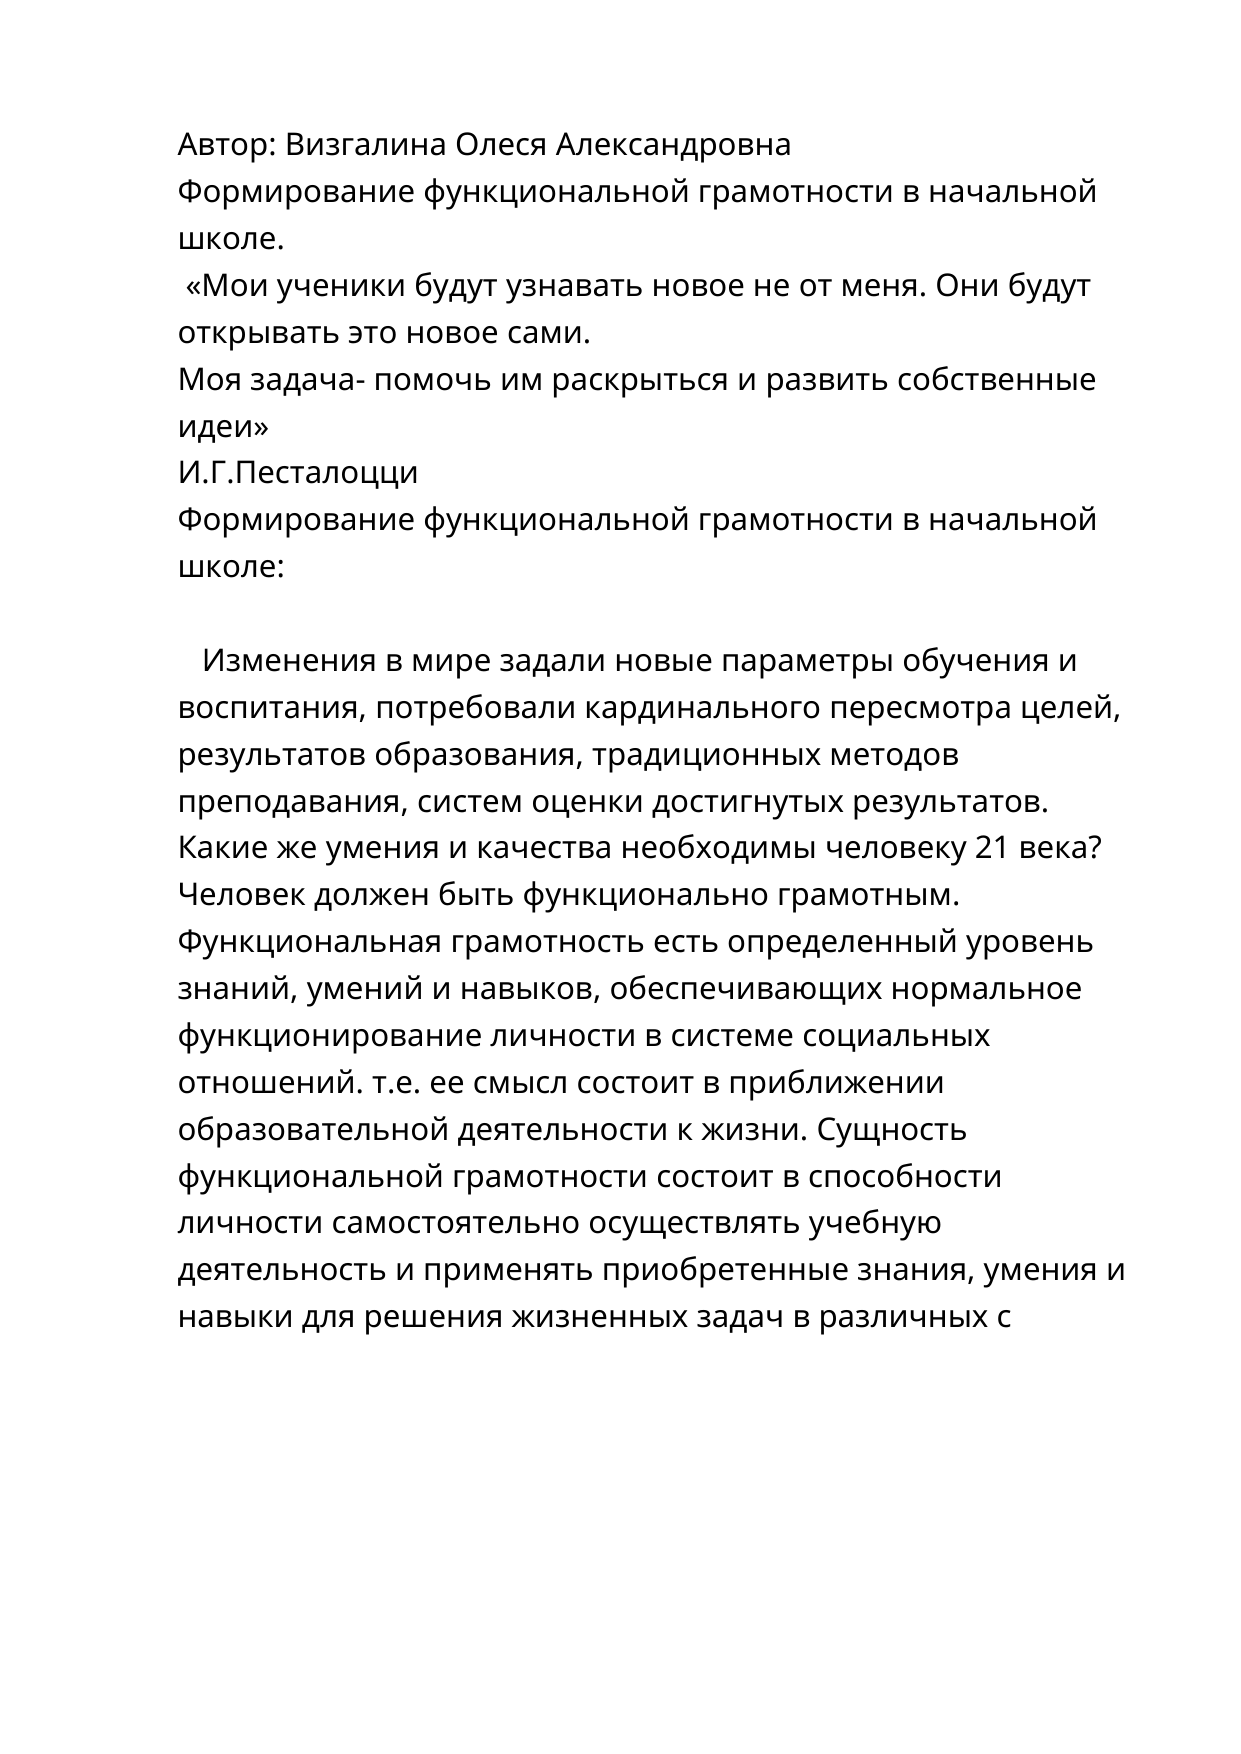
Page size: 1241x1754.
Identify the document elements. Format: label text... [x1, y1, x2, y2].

text «Мои ученики будут узнавать новое не от меня. Они будут открывать это новое сами. [177, 259, 1152, 352]
text Моя задача- помочь им раскрыться и развить собственные идеи» [177, 352, 1152, 446]
text Какие же умения и качества необходимы человеку 21 века? [177, 821, 1152, 868]
text Автор: Визгалина Олеся Александровна Формирование функциональной грамотности в начальной школе. [177, 118, 1152, 259]
text И.Г.Песталоцци [177, 446, 1152, 493]
text Функциональная грамотность есть определенный уровень знаний, умений и навыков, обеспечивающих нормальное функционирование личности в системе социальных отношений. т.е. ее смысл состоит в приближении образовательной деятельности к жизни. Сущность функциональной грамотности состоит в способности личности самостоятельно осуществлять учебную деятельность и применять приобретенные знания, умения и навыки для решения жизненных задач в различных с [177, 915, 1152, 1337]
text Формирование функциональной грамотности в начальной школе: [177, 493, 1152, 587]
text Изменения в мире задали новые параметры обучения и воспитания, потребовали кардинального пересмотра целей, результатов образования, традиционных методов преподавания, систем оценки достигнутых результатов. [177, 634, 1152, 821]
text Человек должен быть функционально грамотным. [177, 868, 1152, 915]
